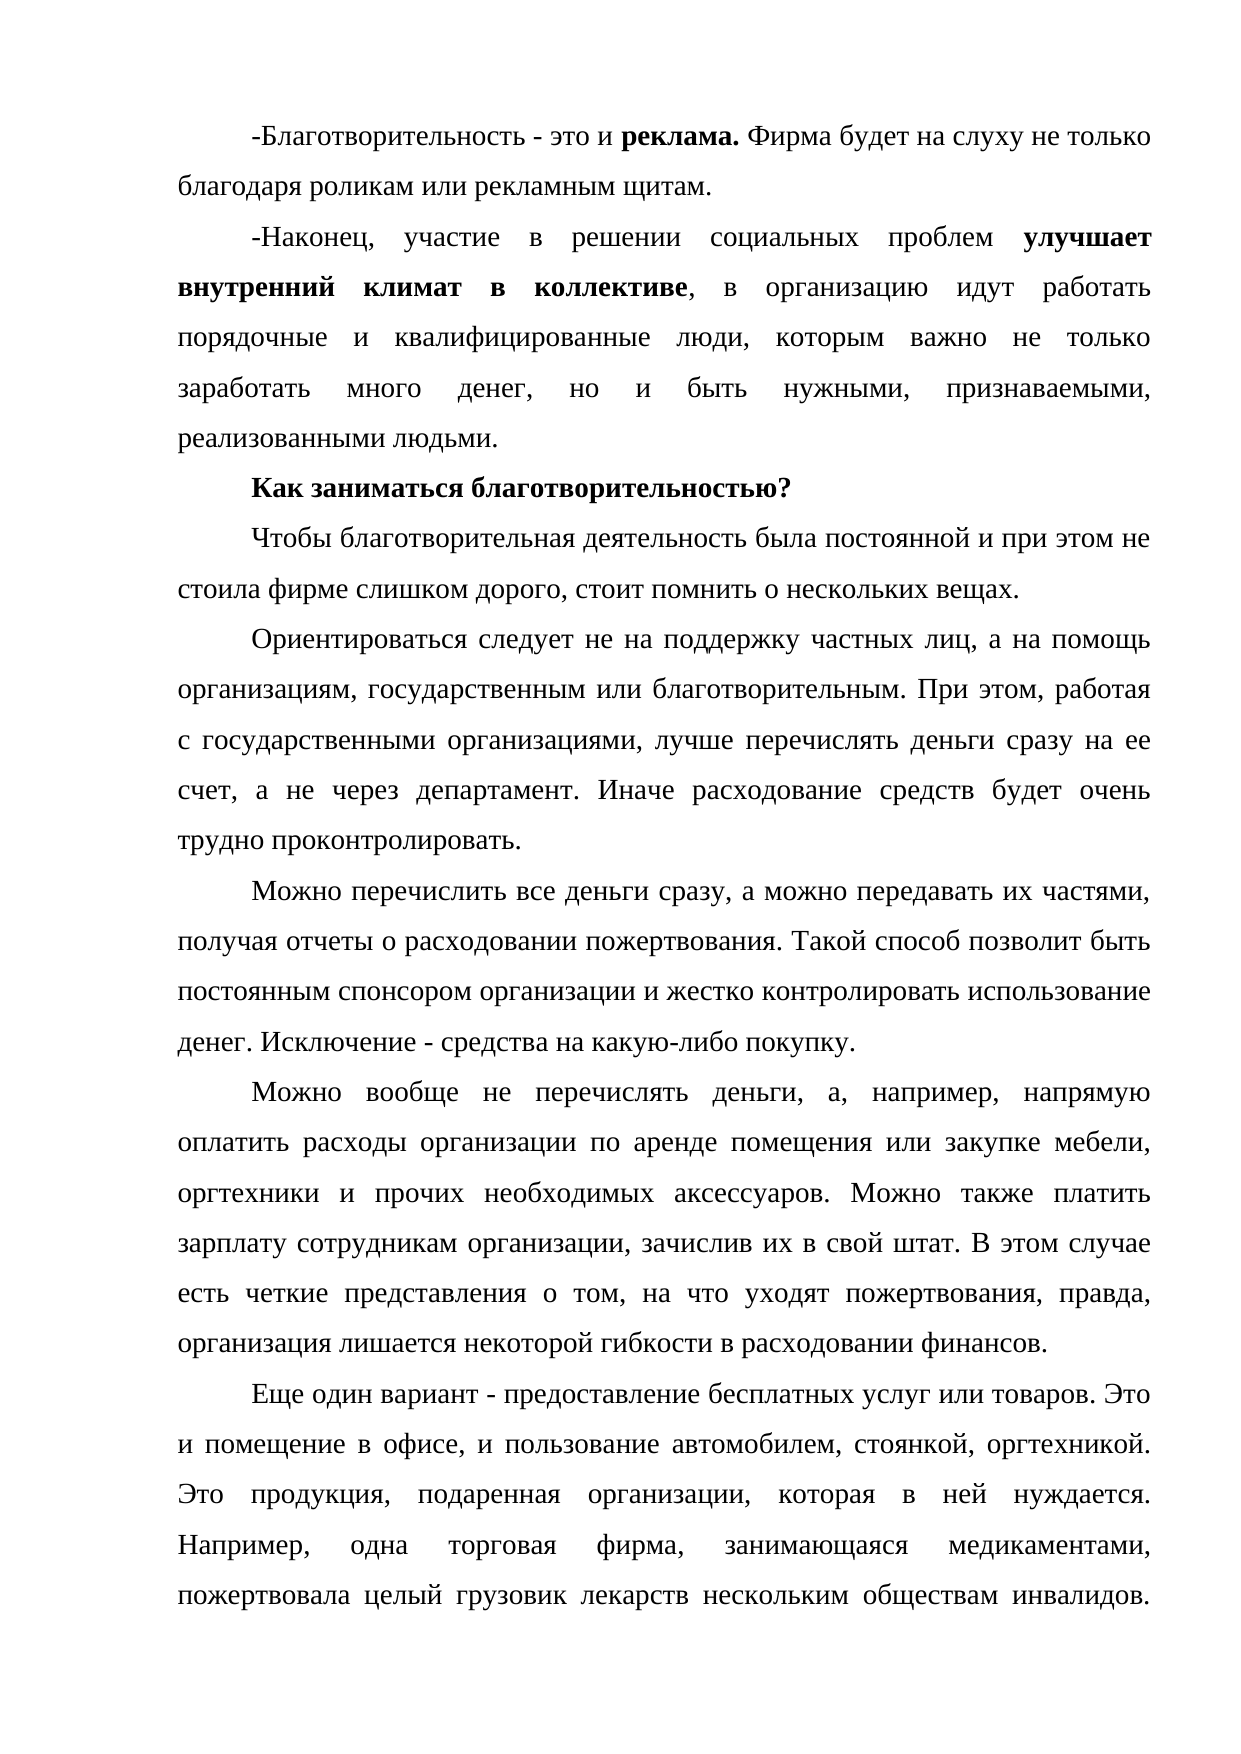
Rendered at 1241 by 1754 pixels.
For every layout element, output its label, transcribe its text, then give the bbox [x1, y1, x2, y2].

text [177, 1376, 1152, 1611]
text Как заниматься благотворительностью? [177, 470, 1152, 504]
text Можно вообще не перечислять деньги, а, например, напрямую оплатить расходы организации по аренде помещения или закупке мебели, оргтехники и прочих необходимых аксессуаров. Можно также платить зарплату сотрудникам организации, зачислив их в свой штат. В этом случае есть четкие представления о том, на что уходят пожертвования, правда, организация лишается некоторой гибкости в расходовании финансов. [177, 1074, 1152, 1359]
text -Наконец, участие в решении социальных проблем улучшает внутренний климат в коллективе, в организацию идут работать порядочные и квалифицированные люди, которым важно не только заработать много денег, но и быть нужными, признаваемыми, реализованными людьми. [177, 219, 1152, 453]
text -Благотворительность - это и реклама. Фирма будет на слуху не только благодаря роликам или рекламным щитам. [177, 118, 1152, 202]
text Ориентироваться следует не на поддержку частных лиц, а на помощь организациям, государственным или благотворительным. При этом, работая с государственными организациями, лучше перечислять деньги сразу на ее счет, а не через департамент. Иначе расходование средств будет очень трудно проконтролировать. [177, 621, 1152, 856]
text Чтобы благотворительная деятельность была постоянной и при этом не стоила фирме слишком дорого, стоит помнить о нескольких вещах. [177, 521, 1152, 604]
text Можно перечислить все деньги сразу, а можно передавать их частями, получая отчеты о расходовании пожертвования. Такой способ позволит быть постоянным спонсором организации и жестко контролировать использование денег. Исключение - средства на какую-либо покупку. [177, 873, 1152, 1057]
